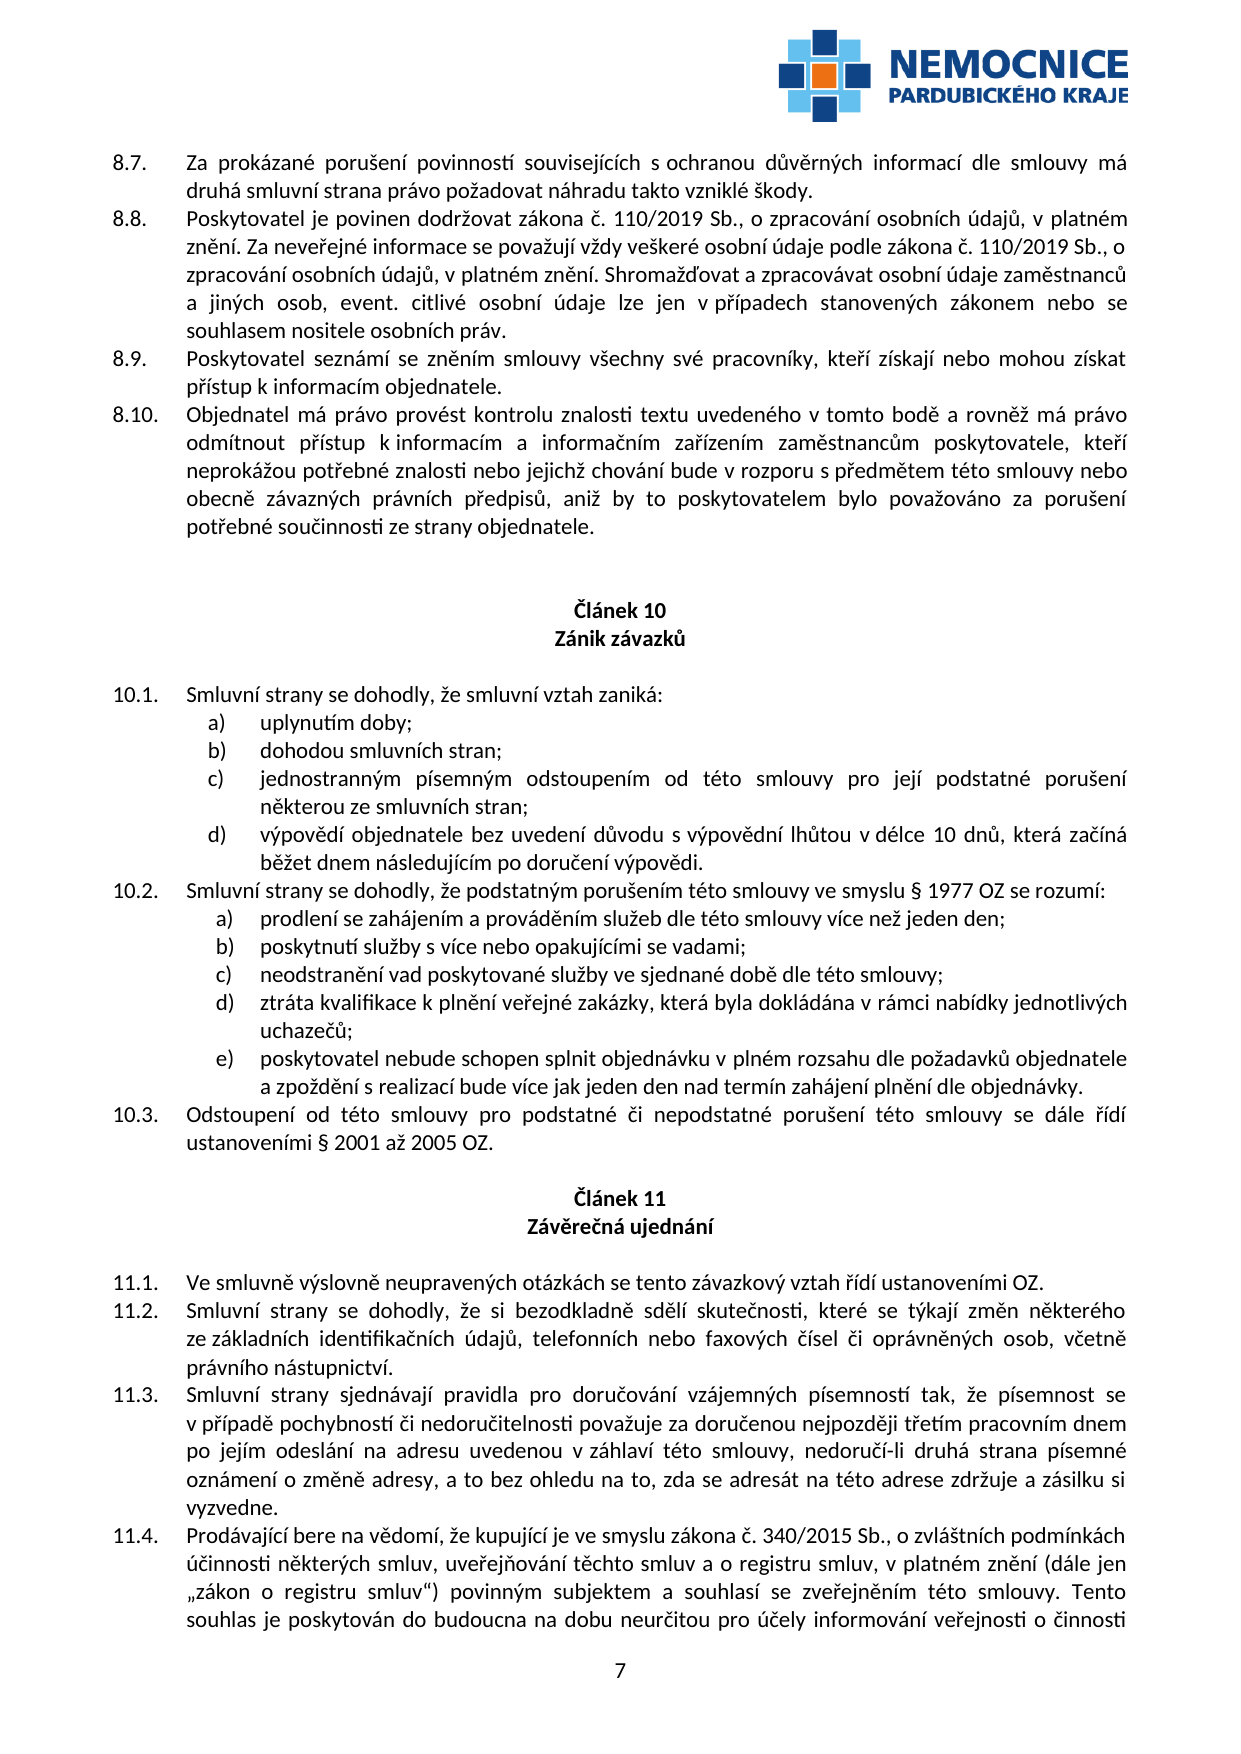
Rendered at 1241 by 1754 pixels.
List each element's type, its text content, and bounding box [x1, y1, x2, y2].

text Zánik závazků [112, 624, 1128, 652]
list Smluvní strany sjednávají pravidla pro doručování vzájemných písemností tak, že písemnost se v případě pochybností či nedoručitelnosti považuje za doručenou nejpozději třetím pracovním dnem po jejím odeslání na adresu uvedenou v záhlaví této smlouvy, nedoručí-li druhá strana písemné oznámení o změně adresy, a to bez ohledu na to, zda se adresát na této adrese zdržuje a zásilku si vyzvedne. [112, 1381, 1128, 1521]
text Článek 11 [112, 1184, 1128, 1212]
text 8.10. Objednatel má právo provést kontrolu znalosti textu uvedeného v tomto bodě a rovněž má právo odmítnout přístup k informacím a informačním zařízením zaměstnancům poskytovatele, kteří neprokážou potřebné znalosti nebo jejichž chování bude v rozporu s předmětem této smlouvy nebo obecně závazných právních předpisů, aniž by to poskytovatelem bylo považováno za porušení potřebné součinnosti ze strany objednatele. [112, 400, 1128, 540]
list poskytovatel nebude schopen splnit objednávku v plném rozsahu dle požadavků objednatele a zpoždění s realizací bude více jak jeden den nad termín zahájení plnění dle objednávky. [216, 1044, 1128, 1100]
list Smluvní strany se dohodly, že podstatným porušením této smlouvy ve smyslu § se rozumí: [112, 876, 1128, 904]
list Smluvní strany se dohodly, že smluvní vztah zaniká: [112, 680, 1128, 708]
list výpovědí objednatele bez uvedení důvodu s výpovědní lhůtou v délce 10 dnů, která začíná běžet dnem následujícím po doručení výpovědi. [208, 820, 1128, 876]
text 8.8. Poskytovatel je povinen dodržovat zákona č. 110/2019 Sb., o zpracování osobních údajů, v platném znění. Za neveřejné informace se považují vždy veškeré osobní údaje podle zákona č. 110/2019 Sb., o zpracování osobních údajů, v platném znění. Shromažďovat a zpracovávat osobní údaje zaměstnanců a jiných osob, event. citlivé osobní údaje lze jen v případech stanovených zákonem nebo se souhlasem nositele osobních práv. [112, 204, 1128, 344]
list Odstoupení od této smlouvy pro podstatné či nepodstatné porušení této smlouvy se dále řídí ustanoveními § 2001 až . [112, 1100, 1128, 1156]
list neodstranění vad poskytované služby ve sjednané době dle této smlouvy; [216, 960, 1128, 988]
list jednostranným písemným odstoupením od této smlouvy pro její podstatné porušení některou ze smluvních stran; [208, 764, 1128, 820]
list uplynutím doby; [208, 708, 1128, 736]
text 8.7. Za prokázané porušení povinností souvisejících s ochranou důvěrných informací dle smlouvy má druhá smluvní strana právo požadovat náhradu takto vzniklé škody. [112, 148, 1128, 204]
text 8.9. Poskytovatel seznámí se zněním smlouvy všechny své pracovníky, kteří získají nebo mohou získat přístup k informacím objednatele. [112, 344, 1128, 400]
picture [777, 28, 1128, 123]
text Závěrečná ujednání [112, 1212, 1128, 1241]
text Článek 10 [112, 596, 1128, 624]
list Smluvní strany se dohodly, že si bezodkladně sdělí skutečnosti, které se týkají změn některého ze základních identifikačních údajů, telefonních nebo faxových čísel či oprávněných osob, včetně právního nástupnictví. [112, 1297, 1128, 1381]
list Ve smluvně výslovně neupravených otázkách se tento závazkový vztah řídí ustanoveními OZ. [112, 1268, 1128, 1297]
list dohodou smluvních stran; [208, 736, 1128, 764]
list ztráta kvalifikace k plnění veřejné zakázky, která byla dokládána v rámci nabídky jednotlivých uchazečů; [216, 988, 1128, 1044]
list prodlení se zahájením a prováděním služeb dle této smlouvy více než jeden den; [216, 904, 1128, 932]
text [112, 1521, 1128, 1633]
list poskytnutí služby s více nebo opakujícími se vadami; [216, 932, 1128, 960]
